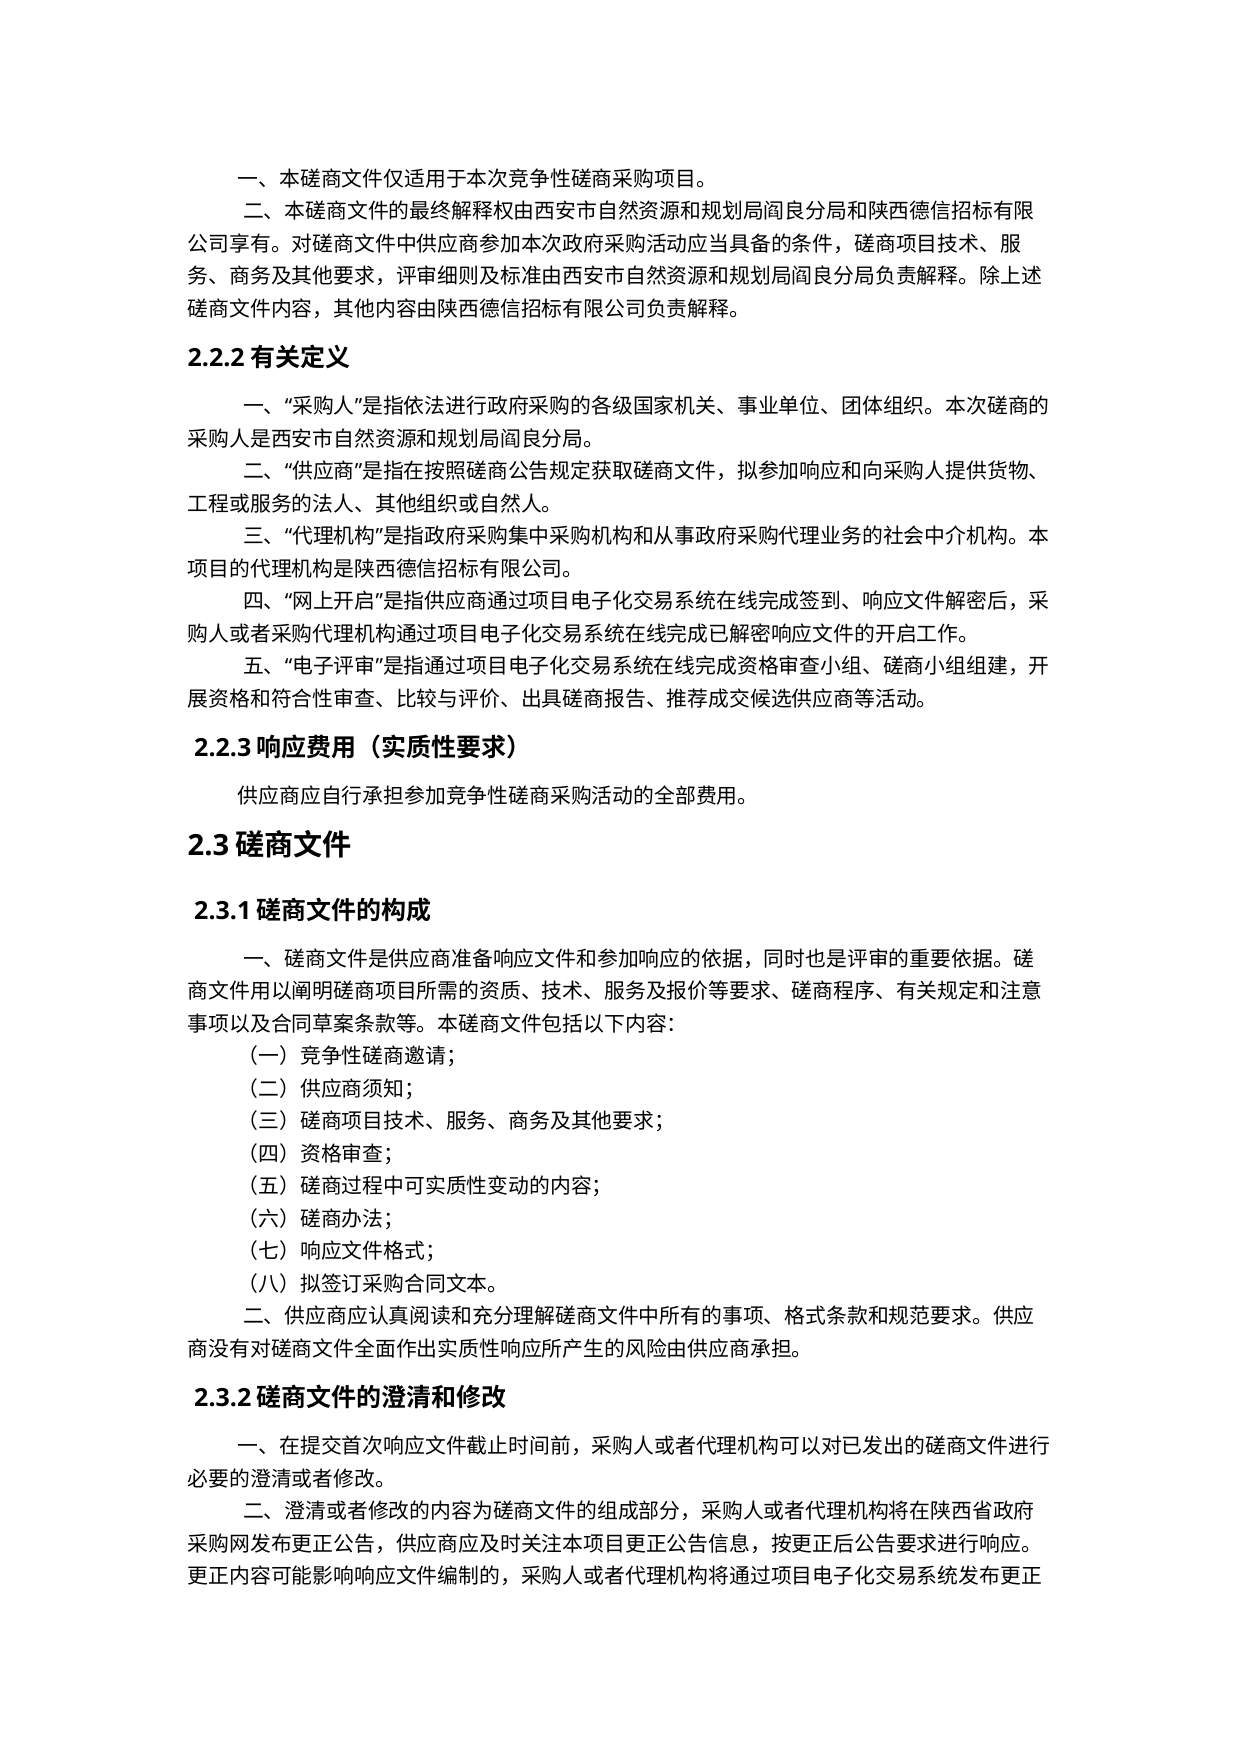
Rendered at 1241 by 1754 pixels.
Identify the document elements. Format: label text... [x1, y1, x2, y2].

text 2.3.2磋商文件的澄清和修改 [187, 1364, 1053, 1429]
text 2.2.3响应费用（实质性要求） [187, 714, 1053, 779]
text 2.3.1磋商文件的构成 [187, 877, 1053, 942]
text （七）响应文件格式； [187, 1234, 1053, 1267]
text 五、“电子评审”是指通过项目电子化交易系统在线完成资格审查小组、磋商小组组建，开展资格和符合性审查、比较与评价、出具磋商报告、推荐成交候选供应商等活动。 [187, 649, 1053, 714]
text 2.2.2有关定义 [187, 324, 1053, 389]
text 一、磋商文件是供应商准备响应文件和参加响应的依据，同时也是评审的重要依据。磋商文件用以阐明磋商项目所需的资质、技术、服务及报价等要求、磋商程序、有关规定和注意事项以及合同草案条款等。本磋商文件包括以下内容： [187, 942, 1053, 1039]
text 2.3磋商文件 [187, 812, 1053, 877]
text 二、“供应商”是指在按照磋商公告规定获取磋商文件，拟参加响应和向采购人提供货物、工程或服务的法人、其他组织或自然人。 [187, 454, 1053, 519]
text 一、在提交首次响应文件截止时间前，采购人或者代理机构可以对已发出的磋商文件进行必要的澄清或者修改。 [187, 1429, 1053, 1494]
text （八）拟签订采购合同文本。 [187, 1267, 1053, 1299]
text （三）磋商项目技术、服务、商务及其他要求； [187, 1104, 1053, 1137]
text 供应商应自行承担参加竞争性磋商采购活动的全部费用。 [187, 779, 1053, 812]
text （六）磋商办法； [187, 1202, 1053, 1234]
text 四、“网上开启”是指供应商通过项目电子化交易系统在线完成签到、响应文件解密后，采购人或者采购代理机构通过项目电子化交易系统在线完成已解密响应文件的开启工作。 [187, 584, 1053, 649]
text 一、“采购人”是指依法进行政府采购的各级国家机关、事业单位、团体组织。本次磋商的采购人是西安市自然资源和规划局阎良分局。 [187, 389, 1053, 454]
text 三、“代理机构”是指政府采购集中采购机构和从事政府采购代理业务的社会中介机构。本项目的代理机构是陕西德信招标有限公司。 [187, 519, 1053, 584]
text 二、本磋商文件的最终解释权由西安市自然资源和规划局阎良分局和陕西德信招标有限公司享有。对磋商文件中供应商参加本次政府采购活动应当具备的条件，磋商项目技术、服务、商务及其他要求，评审细则及标准由西安市自然资源和规划局阎良分局负责解释。除上述磋商文件内容，其他内容由陕西德信招标有限公司负责解释。 [187, 194, 1053, 324]
text 二、供应商应认真阅读和充分理解磋商文件中所有的事项、格式条款和规范要求。供应商没有对磋商文件全面作出实质性响应所产生的风险由供应商承担。 [187, 1299, 1053, 1364]
text （一）竞争性磋商邀请； [187, 1039, 1053, 1072]
text （四）资格审查； [187, 1137, 1053, 1169]
text 一、本磋商文件仅适用于本次竞争性磋商采购项目。 [187, 162, 1053, 194]
text （五）磋商过程中可实质性变动的内容； [187, 1169, 1053, 1202]
text （二）供应商须知； [187, 1072, 1053, 1104]
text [187, 1494, 1053, 1592]
